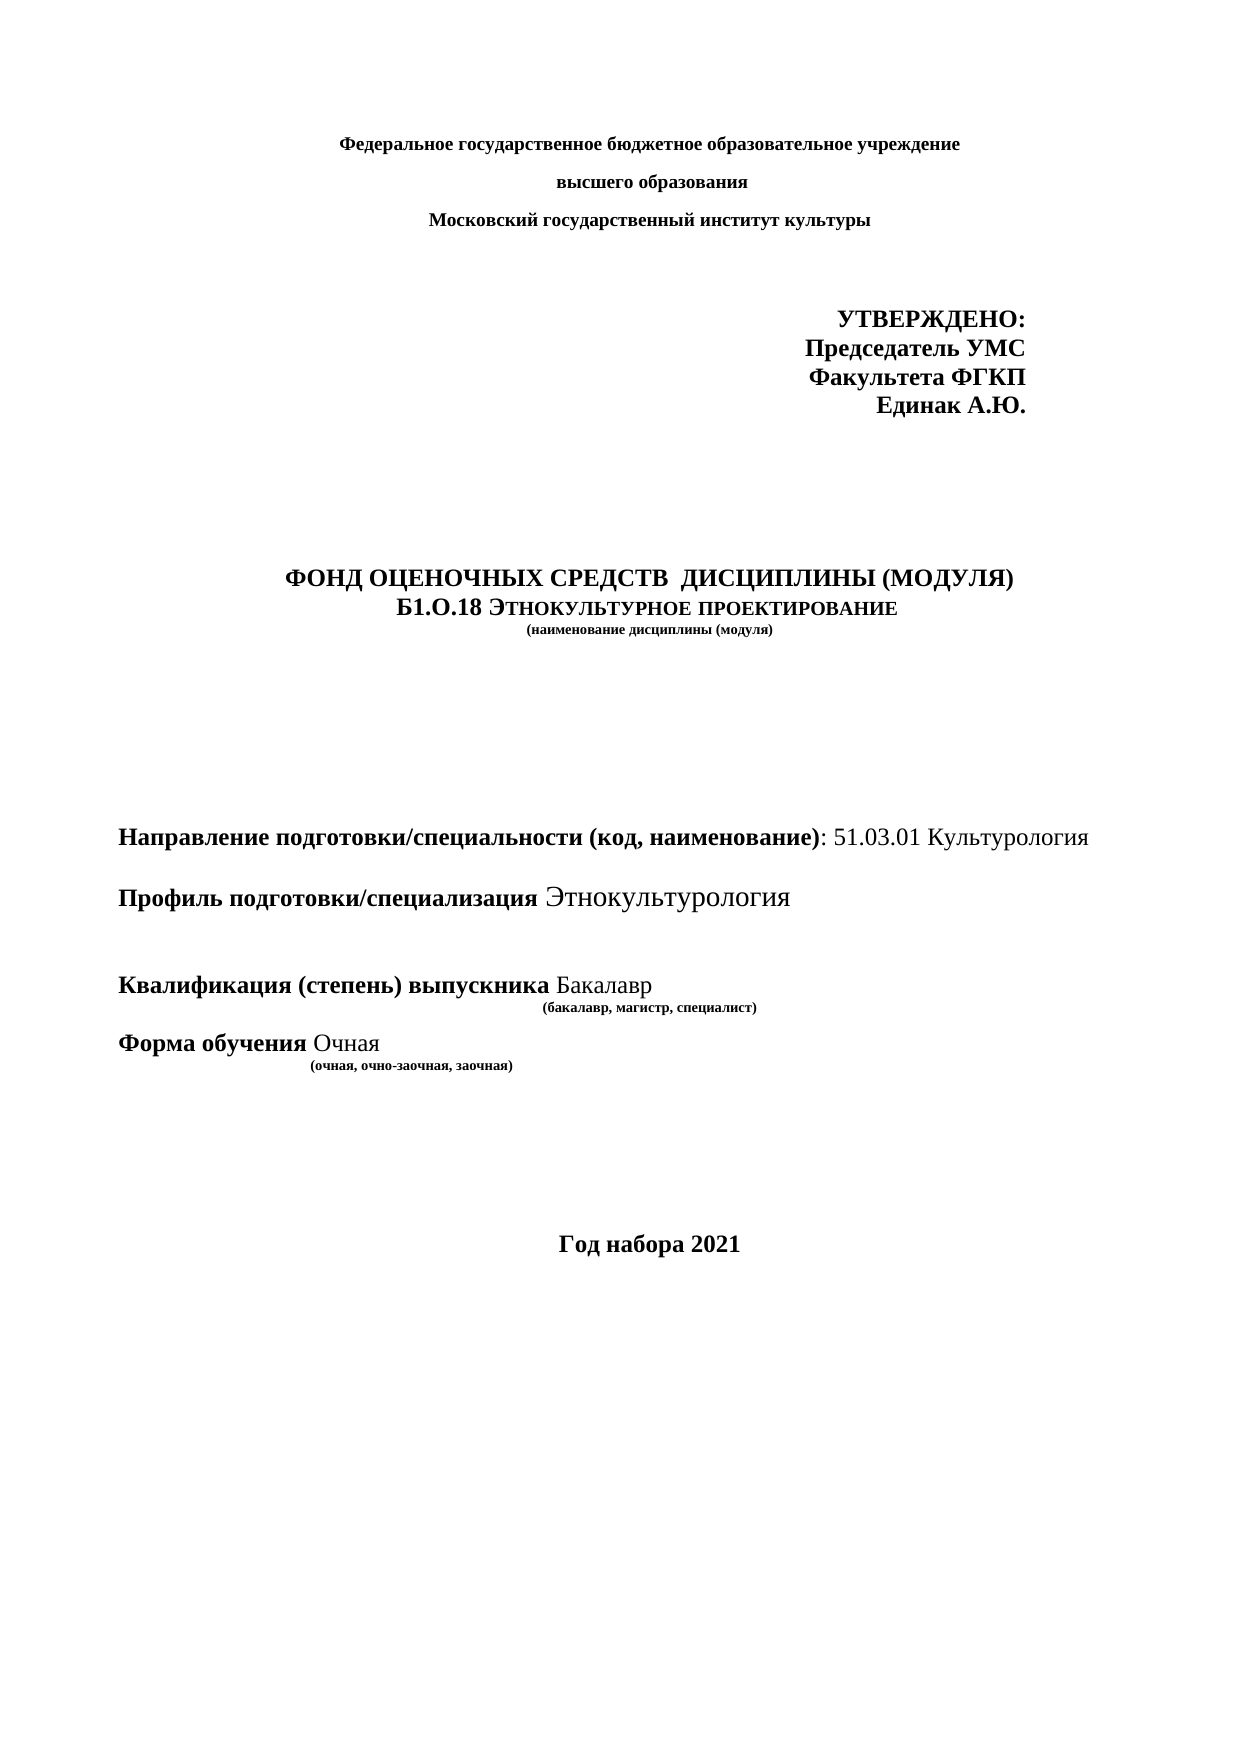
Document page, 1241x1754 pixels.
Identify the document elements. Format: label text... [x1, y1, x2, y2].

text ФОНД ОЦЕНОЧНЫХ СРЕДСТВ ДИСЦИПЛИНЫ (МОДУЛЯ) Б1.О.18 Этнокультурное проектирование (наименование дисциплины (модуля) [118, 563, 1181, 649]
text Направление подготовки/специальности (код, наименование): 51.03.01 Культурология [118, 822, 1181, 851]
text Форма обучения Очная [118, 1028, 1181, 1057]
text (бакалавр, магистр, специалист) [118, 999, 1181, 1028]
text Московский государственный институт культуры [118, 208, 1181, 247]
table_header УТВЕРЖДЕНО: Председатель УМС Факультета ФГКП Единак А.Ю. [594, 304, 1037, 419]
text (очная, очно-заочная, заочная) [118, 1057, 1181, 1085]
text Федеральное государственное бюджетное образовательное учреждение [118, 132, 1181, 170]
text Квалификация (степень) выпускника Бакалавр [118, 970, 1181, 999]
text Профиль подготовки/специализация Этнокультурология [118, 879, 1181, 913]
text Год набора 2021 [103, 1229, 1181, 1258]
text высшего образования [118, 170, 1181, 208]
